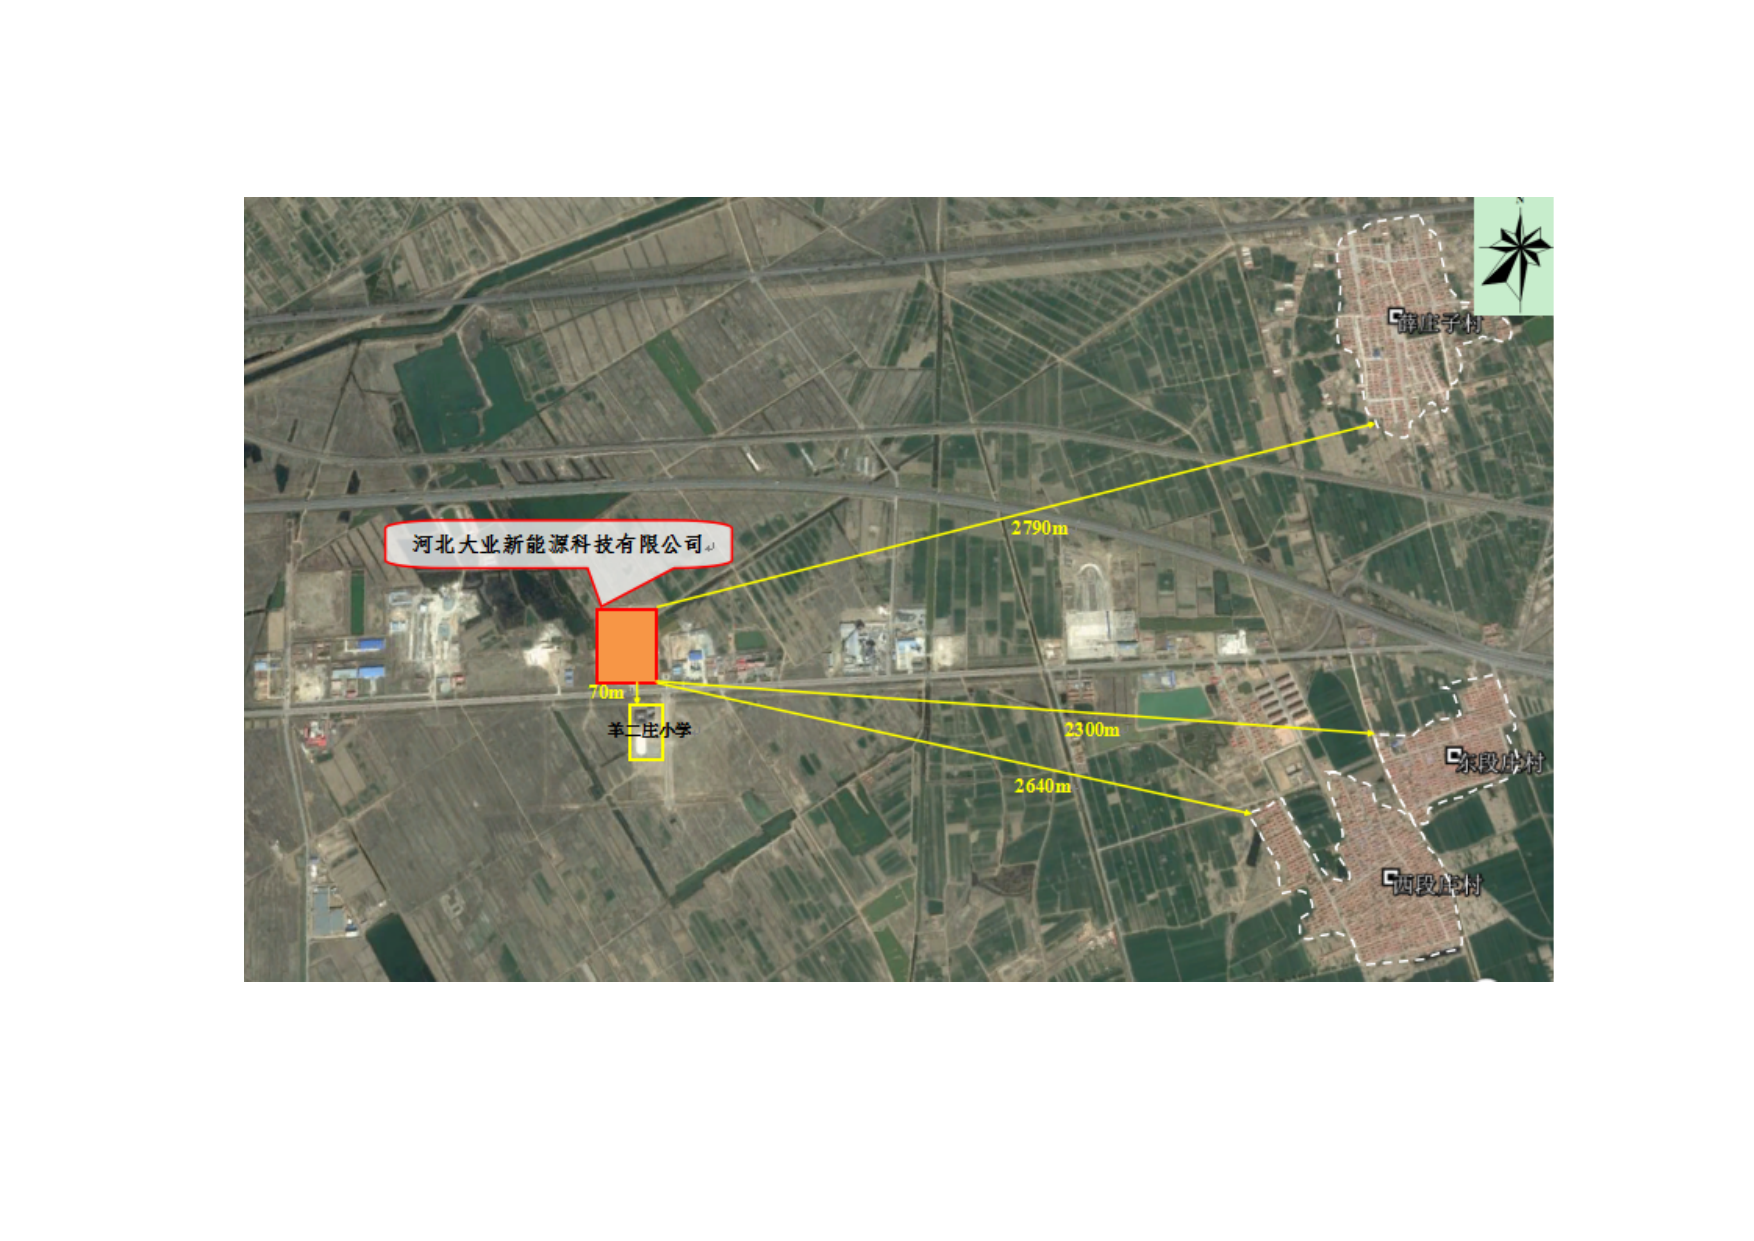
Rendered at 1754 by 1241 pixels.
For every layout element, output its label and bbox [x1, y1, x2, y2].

picture [244, 197, 1554, 982]
